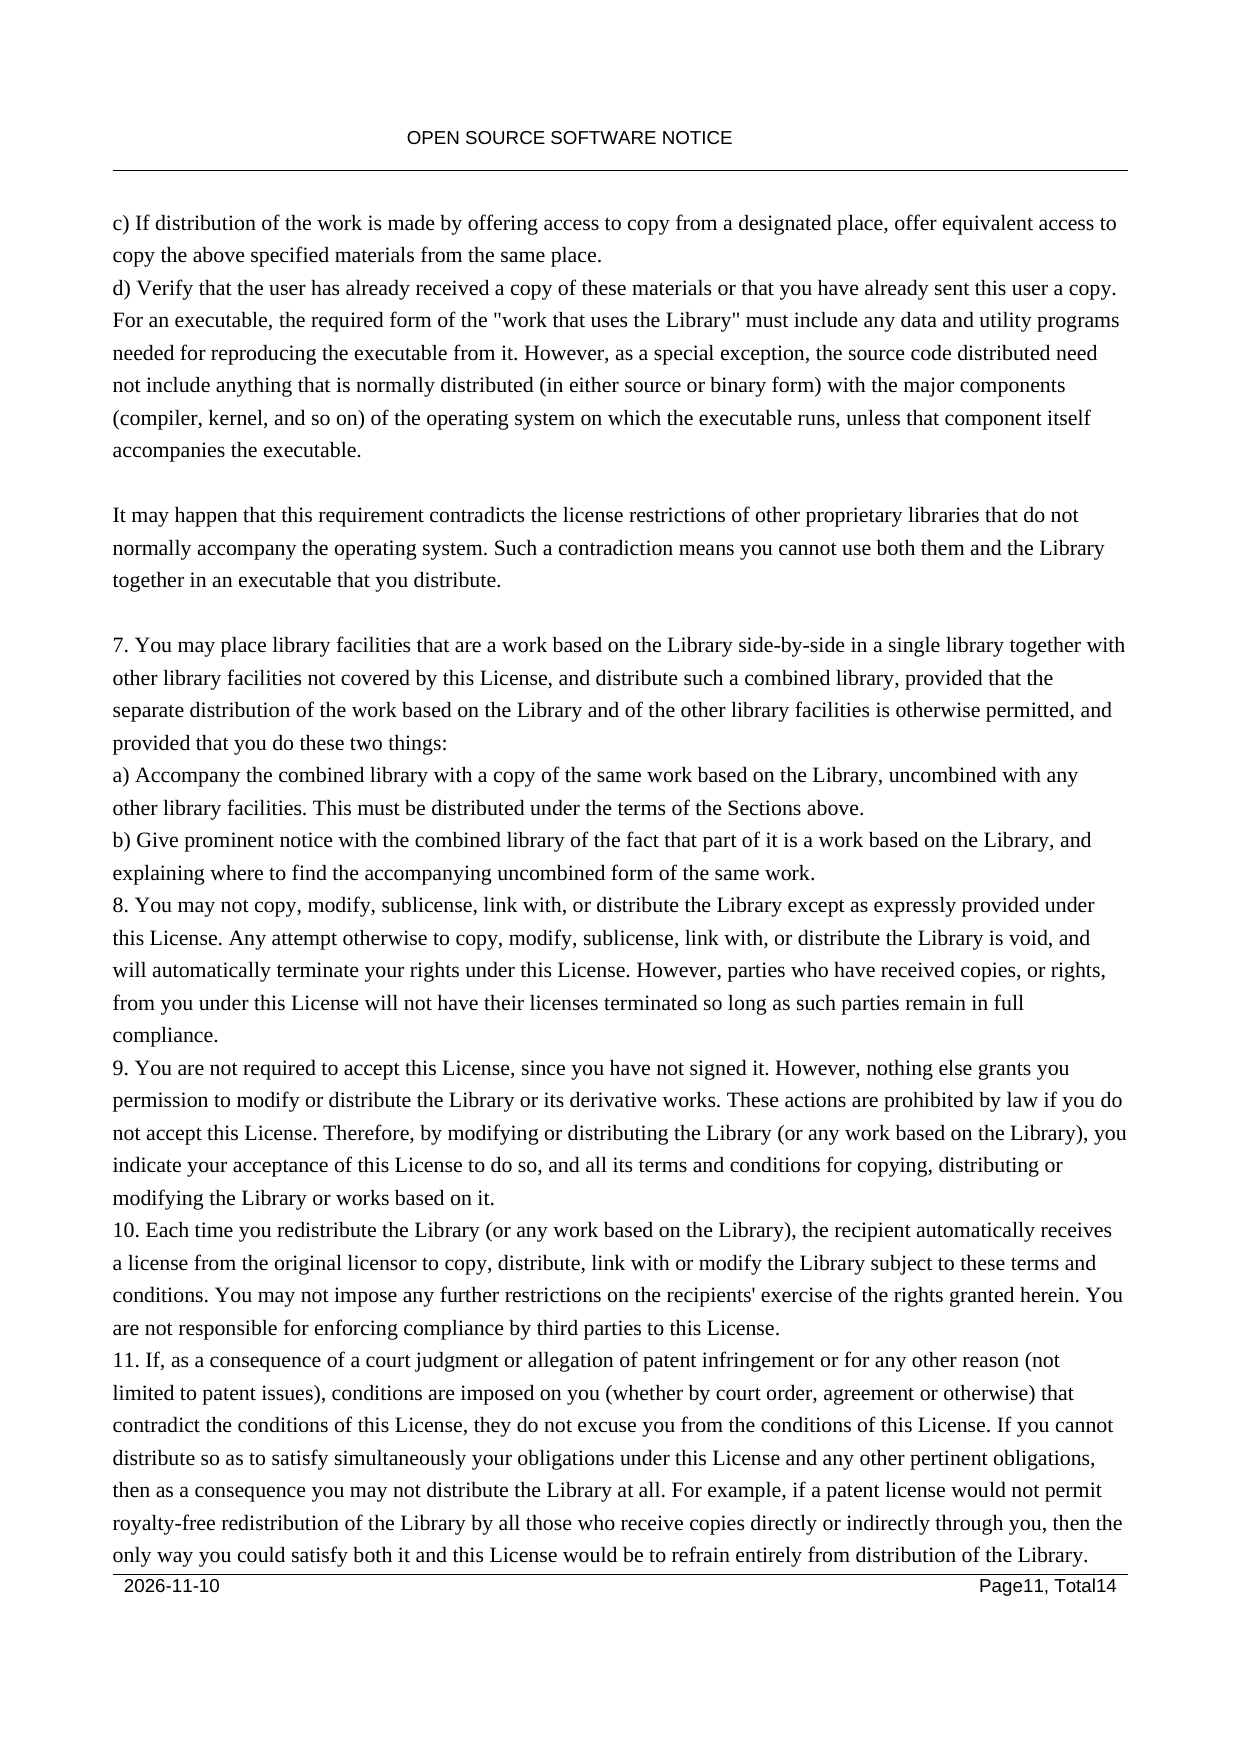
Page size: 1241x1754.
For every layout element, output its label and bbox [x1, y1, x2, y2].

text [112, 206, 1128, 1571]
